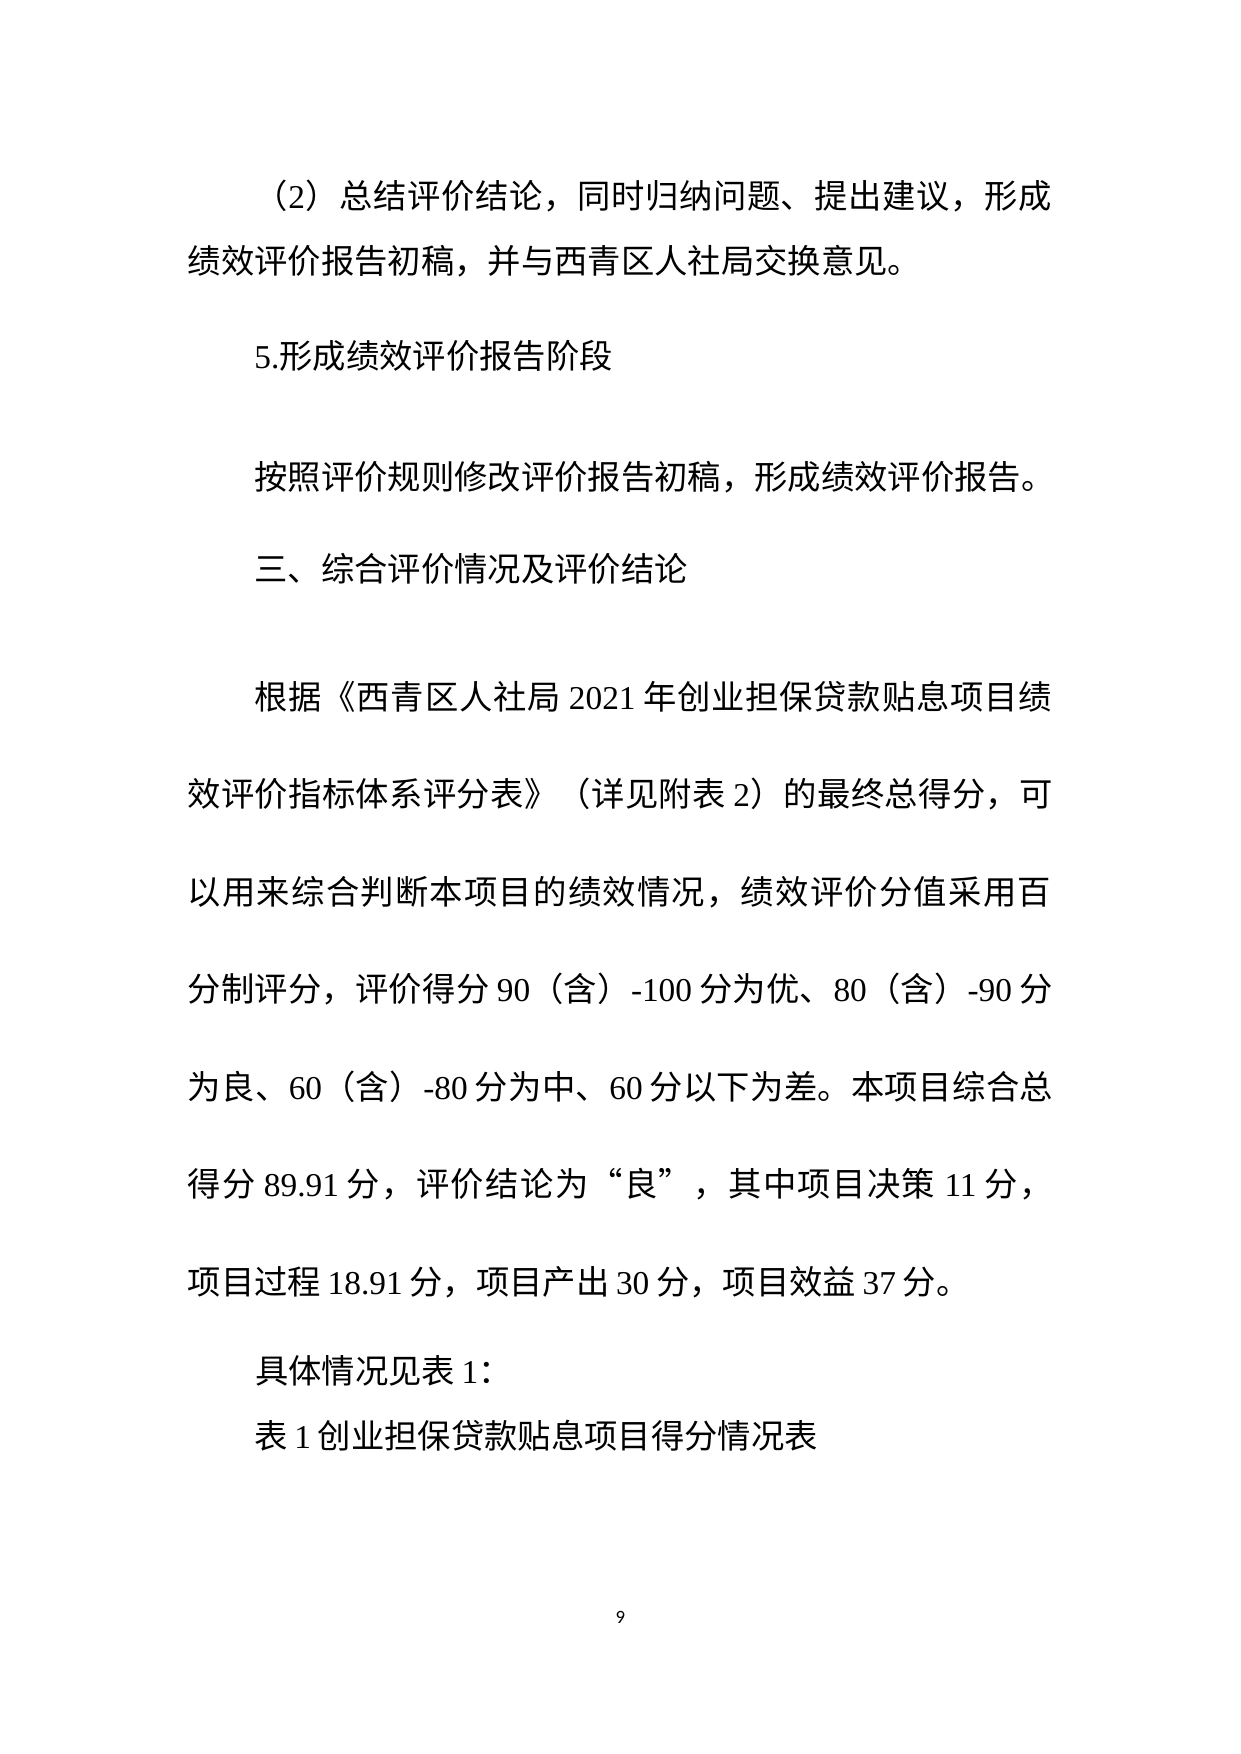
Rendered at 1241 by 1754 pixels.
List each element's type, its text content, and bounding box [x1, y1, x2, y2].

subtitle 5.形成绩效评价报告阶段 [187, 321, 1053, 386]
subtitle 三、综合评价情况及评价结论 [187, 535, 1053, 600]
text （2）总结评价结论，同时归纳问题、提出建议，形成绩效评价报告初稿，并与西青区人社局交换意见。 [187, 162, 1053, 292]
text 具体情况见表1： [187, 1336, 1053, 1401]
text 表1创业担保贷款贴息项目得分情况表 [187, 1401, 1023, 1466]
text 根据《西青区人社局2021年创业担保贷款贴息项目绩效评价指标体系评分表》（详见附表2）的最终总得分，可以用来综合判断本项目的绩效情况，绩效评价分值采用百分制评分，评价得分90（含）-100分为优、80（含）-90分为良、60（含）-80分为中、60分以下为差。本项目综合总得分89.91分，评价结论为“良”，其中项目决策11分，项目过程18.91分，项目产出30分，项目效益37分。 [187, 662, 1053, 1312]
text 按照评价规则修改评价报告初稿，形成绩效评价报告。 [187, 443, 1053, 508]
